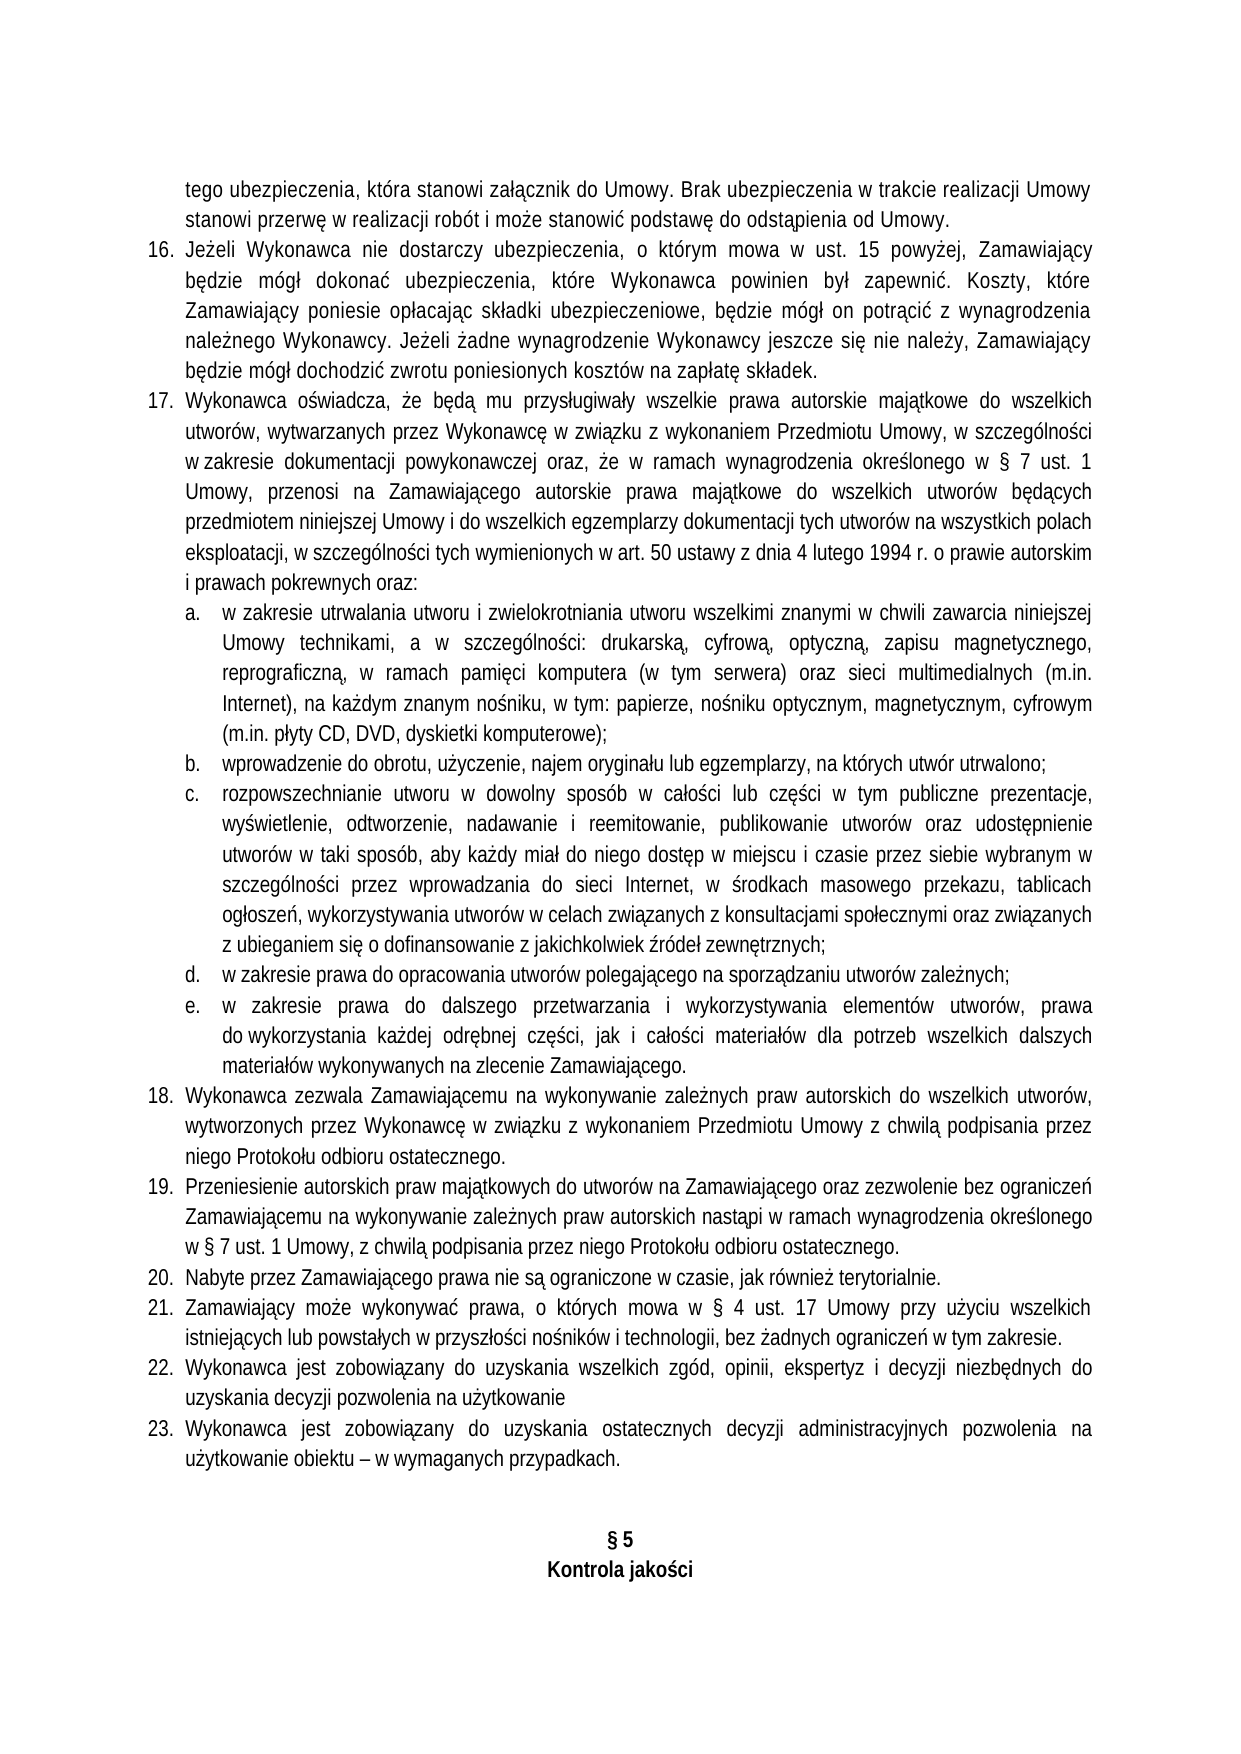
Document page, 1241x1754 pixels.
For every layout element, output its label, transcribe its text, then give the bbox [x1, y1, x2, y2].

list Wykonawca jest zobowiązany do uzyskania ostatecznych decyzji administracyjnych pozwolenia na użytkowanie obiektu – w wymaganych przypadkach. [148, 1414, 1093, 1471]
list w zakresie prawa do opracowania utworów polegającego na sporządzaniu utworów zależnych; [185, 961, 1093, 988]
list Zamawiający może wykonywać prawa, o których mowa w § 4 ust. 17 Umowy przy użyciu wszelkich istniejących lub powstałych w przyszłości nośników i technologii, bez żadnych ograniczeń w tym zakresie. [148, 1294, 1093, 1350]
list Wykonawca oświadcza, że będą mu przysługiwały wszelkie prawa autorskie majątkowe do wszelkich utworów, wytwarzanych przez Wykonawcę w związku z wykonaniem Przedmiotu Umowy, w szczególności w zakresie dokumentacji powykonawczej oraz, że w ramach wynagrodzenia określonego w § 7 ust. 1 Umowy, przenosi na Zamawiającego autorskie prawa majątkowe do wszelkich utworów będących przedmiotem niniejszej Umowy i do wszelkich egzemplarzy dokumentacji tych utworów na wszystkich polach eksploatacji, w szczególności tych wymienionych w art. 50 ustawy z dnia 4 lutego 1994 r. o prawie autorskim i prawach pokrewnych oraz: [148, 387, 1093, 595]
list Nabyte przez Zamawiającego prawa nie są ograniczone w czasie, jak również terytorialnie. [148, 1263, 1093, 1290]
list Wykonawca zezwala Zamawiającemu na wykonywanie zależnych praw autorskich do wszelkich utworów, wytworzonych przez Wykonawcę w związku z wykonaniem Przedmiotu Umowy z chwilą podpisania przez niego Protokołu odbioru ostatecznego. [148, 1082, 1093, 1169]
text Kontrola jakości [148, 1556, 1093, 1583]
text § 5 [148, 1526, 1093, 1552]
list rozpowszechnianie utworu w dowolny sposób w całości lub części w tym publiczne prezentacje, wyświetlenie, odtworzenie, nadawanie i reemitowanie, publikowanie utworów oraz udostępnienie utworów w taki sposób, aby każdy miał do niego dostęp w miejscu i czasie przez siebie wybranym w szczególności przez wprowadzania do sieci Internet, w środkach masowego przekazu, tablicach ogłoszeń, wykorzystywania utworów w celach związanych z konsultacjami społecznymi oraz związanych z ubieganiem się o dofinansowanie z jakichkolwiek źródeł zewnętrznych; [185, 780, 1093, 958]
list Jeżeli Wykonawca nie dostarczy ubezpieczenia, o którym mowa w ust. 15 powyżej, Zamawiający będzie mógł dokonać ubezpieczenia, które Wykonawca powinien był zapewnić. Koszty, które Zamawiający poniesie opłacając składki ubezpieczeniowe, będzie mógł on potrącić z wynagrodzenia należnego Wykonawcy. Jeżeli żadne wynagrodzenie Wykonawcy jeszcze się nie należy, Zamawiający będzie mógł dochodzić zwrotu poniesionych kosztów na zapłatę składek. [148, 236, 1093, 384]
list w zakresie prawa do dalszego przetwarzania i wykorzystywania elementów utworów, prawa do wykorzystania każdej odrębnej części, jak i całości materiałów dla potrzeb wszelkich dalszych materiałów wykonywanych na zlecenie Zamawiającego. [185, 992, 1093, 1078]
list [148, 176, 1093, 233]
list wprowadzenie do obrotu, użyczenie, najem oryginału lub egzemplarzy, na których utwór utrwalono; [185, 750, 1093, 776]
list Przeniesienie autorskich praw majątkowych do utworów na Zamawiającego oraz zezwolenie bez ograniczeń Zamawiającemu na wykonywanie zależnych praw autorskich nastąpi w ramach wynagrodzenia określonego w § 7 ust. 1 Umowy, z chwilą podpisania przez niego Protokołu odbioru ostatecznego. [148, 1173, 1093, 1260]
list Wykonawca jest zobowiązany do uzyskania wszelkich zgód, opinii, ekspertyz i decyzji niezbędnych do uzyskania decyzji pozwolenia na użytkowanie [148, 1354, 1093, 1411]
list w zakresie utrwalania utworu i zwielokrotniania utworu wszelkimi znanymi w chwili zawarcia niniejszej Umowy technikami, a w szczególności: drukarską, cyfrową, optyczną, zapisu magnetycznego, reprograficzną, w ramach pamięci komputera (w tym serwera) oraz sieci multimedialnych (m.in. Internet), na każdym znanym nośniku, w tym: papierze, nośniku optycznym, magnetycznym, cyfrowym (m.in. płyty CD, DVD, dyskietki komputerowe); [185, 599, 1093, 746]
